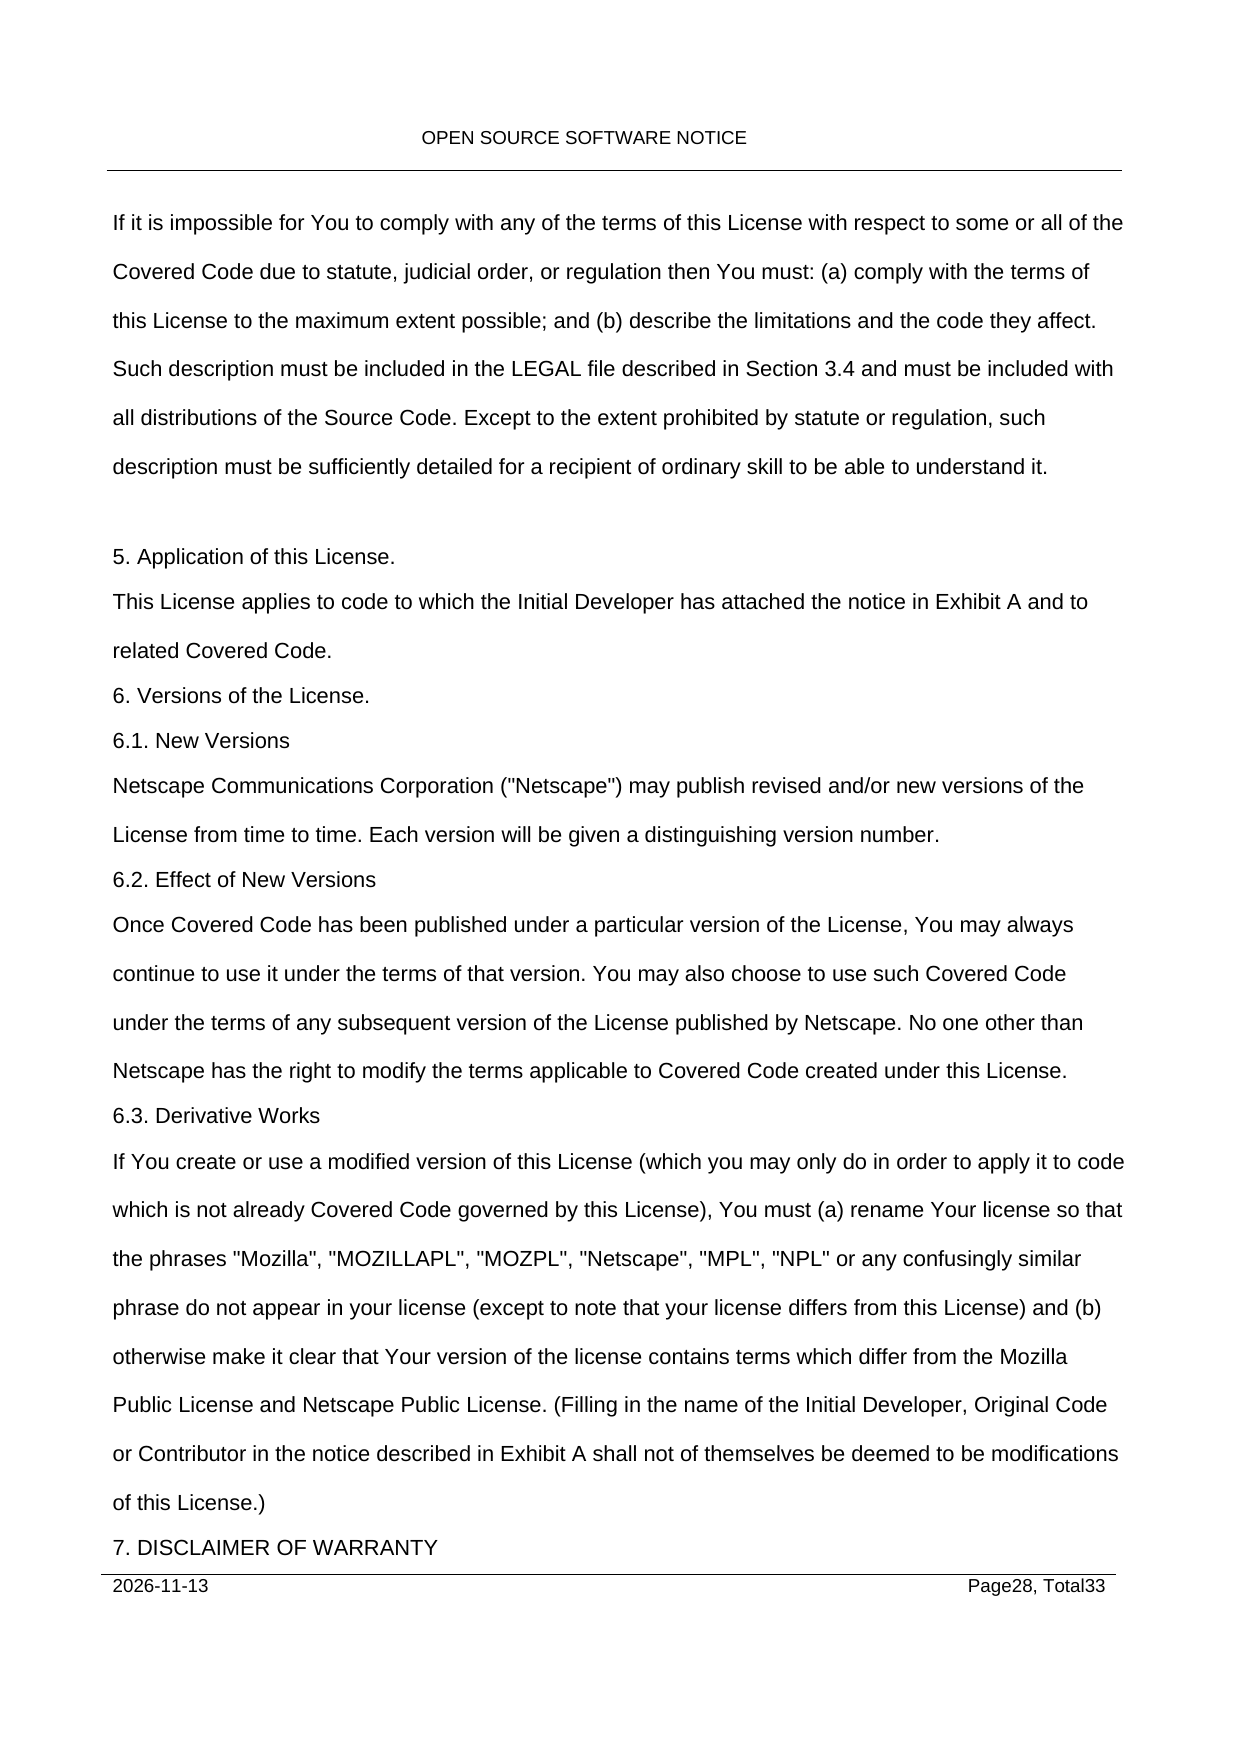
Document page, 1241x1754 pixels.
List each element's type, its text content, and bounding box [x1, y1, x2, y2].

text Once Covered Code has been published under a particular version of the License, You may always continue to use it under the terms of that version. You may also choose to use such Covered Code under the terms of any subsequent version of the License published by Netscape. No one other than Netscape has the right to modify the terms applicable to Covered Code created under this License. [112, 908, 1128, 1087]
text 6.1. New Versions [112, 724, 1128, 757]
text 6. Versions of the License. [112, 679, 1128, 712]
text 6.2. Effect of New Versions [112, 863, 1128, 896]
text If You create or use a modified version of this License (which you may only do in order to apply it to code which is not already Covered Code governed by this License), You must (a) rename Your license so that the phrases "Mozilla", "MOZILLAPL", "MOZPL", "Netscape", "MPL", "NPL" or any confusingly similar phrase do not appear in your license (except to note that your license differs from this License) and (b) otherwise make it clear that Your version of the license contains terms which differ from the Mozilla Public License and Netscape Public License. (Filling in the name of the Initial Developer, Original Code or Contributor in the notice described in Exhibit A shall not of themselves be deemed to be modifications of this License.) [112, 1145, 1128, 1519]
text 7. DISCLAIMER OF WARRANTY [112, 1531, 1128, 1564]
text 6.3. Derivative Works [112, 1100, 1128, 1132]
text Netscape Communications Corporation ("Netscape") may publish revised and/or new versions of the License from time to time. Each version will be given a distinguishing version number. [112, 769, 1128, 851]
text 5. Application of this License. [112, 540, 1128, 573]
text This License applies to code to which the Initial Developer has attached the notice in Exhibit A and to related Covered Code. [112, 585, 1128, 667]
text If it is impossible for You to comply with any of the terms of this License with respect to some or all of the Covered Code due to statute, judicial order, or regulation then You must: (a) comply with the terms of this License to the maximum extent possible; and (b) describe the limitations and the code they affect. Such description must be included in the LEGAL file described in Section 3.4 and must be included with all distributions of the Source Code. Except to the extent prohibited by statute or regulation, such description must be sufficiently detailed for a recipient of ordinary skill to be able to understand it. [112, 206, 1128, 483]
